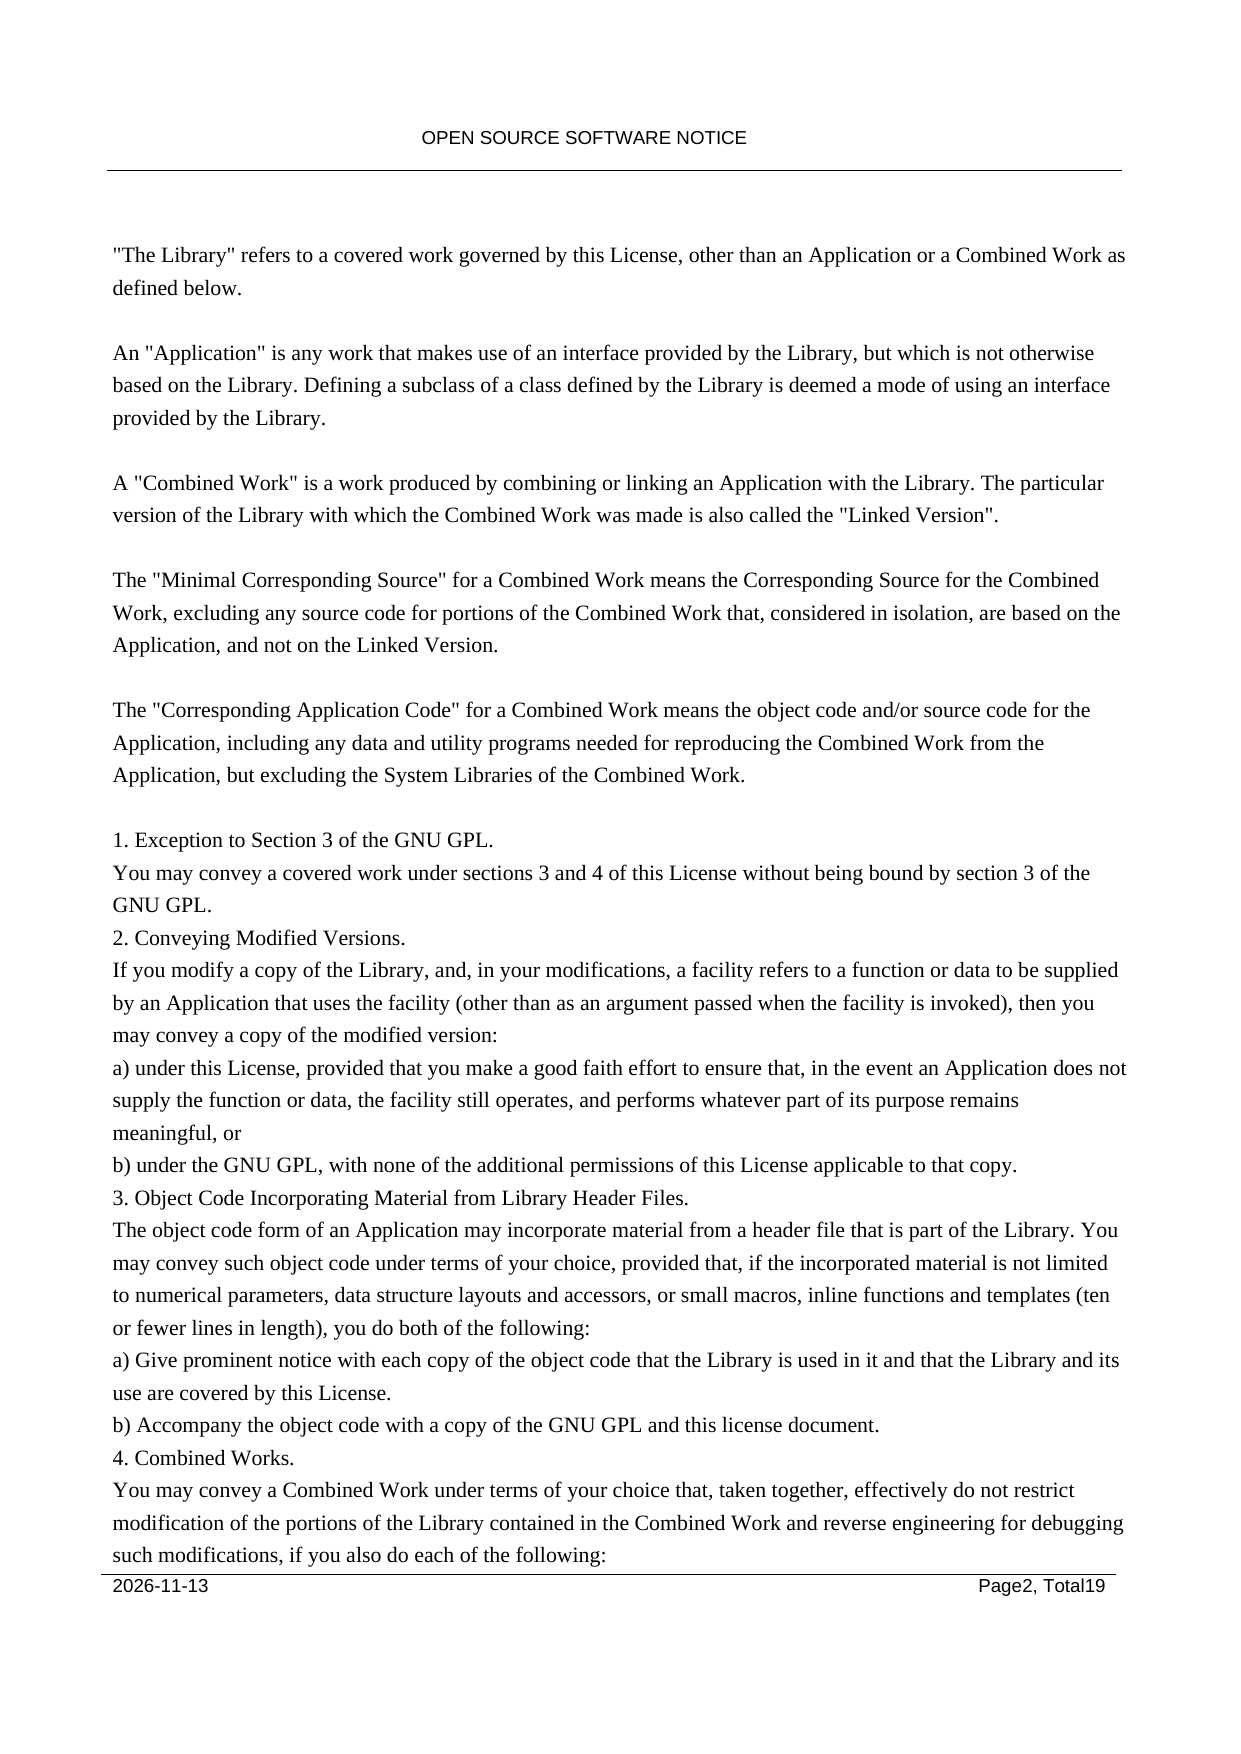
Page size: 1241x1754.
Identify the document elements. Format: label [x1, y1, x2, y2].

text [112, 206, 1128, 1571]
